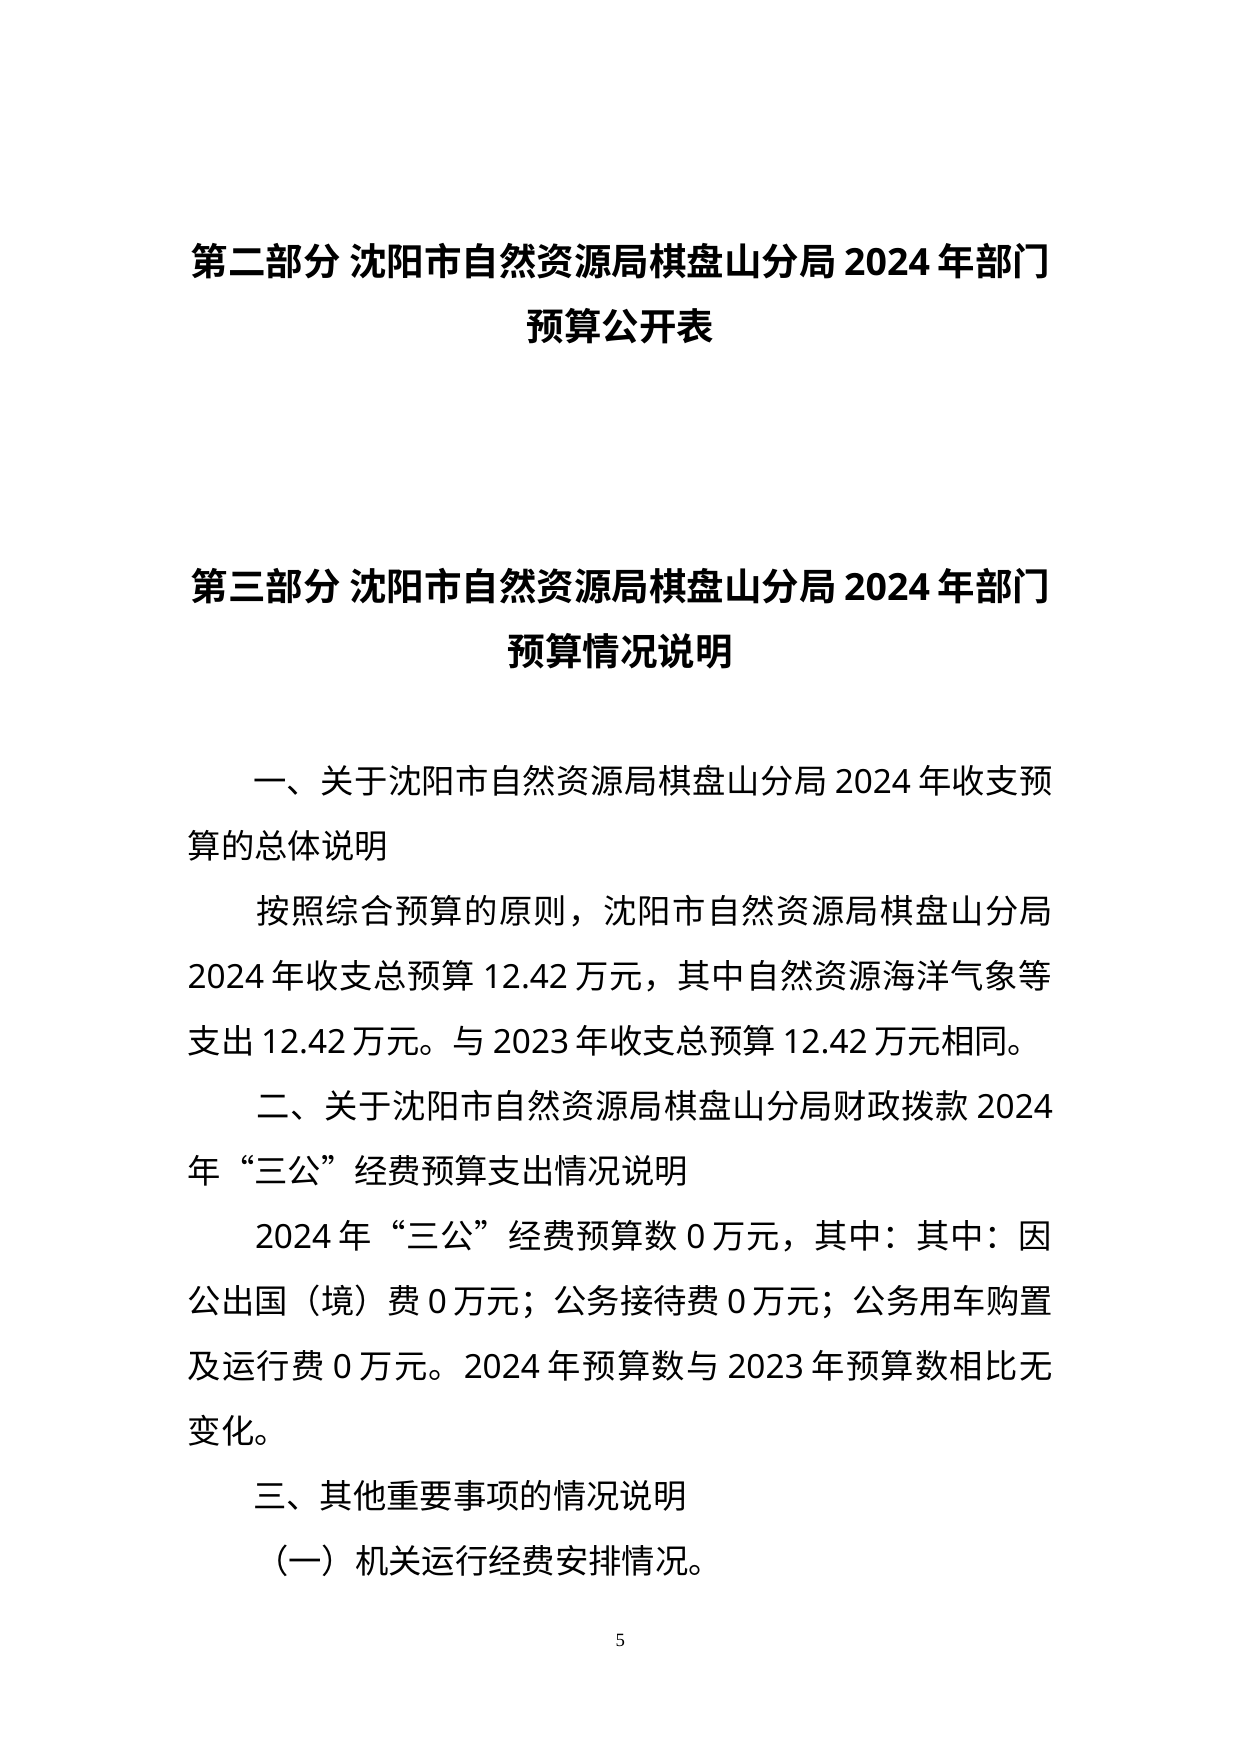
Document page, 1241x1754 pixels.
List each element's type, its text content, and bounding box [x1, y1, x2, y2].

text 三、其他重要事项的情况说明 [187, 1462, 1053, 1527]
text 第三部分 沈阳市自然资源局棋盘山分局2024年部门预算情况说明 [187, 552, 1053, 682]
text 二、关于沈阳市自然资源局棋盘山分局财政拨款2024年“三公”经费预算支出情况说明 [187, 1072, 1053, 1202]
text 2024年“三公”经费预算数0万元，其中：其中：因公出国（境）费0万元；公务接待费0万元；公务用车购置及运行费0万元。2024年预算数与2023年预算数相比无变化。 [187, 1202, 1053, 1462]
text 一、关于沈阳市自然资源局棋盘山分局2024年收支预算的总体说明 [187, 747, 1053, 877]
text （一）机关运行经费安排情况。 [187, 1527, 1053, 1592]
text 按照综合预算的原则，沈阳市自然资源局棋盘山分局2024年收支总预算12.42万元，其中自然资源海洋气象等支出12.42万元。与2023年收支总预算12.42万元相同。 [187, 877, 1053, 1072]
list 沈阳市自然资源局棋盘山分局2024年部门预算公开表 [187, 227, 1053, 357]
